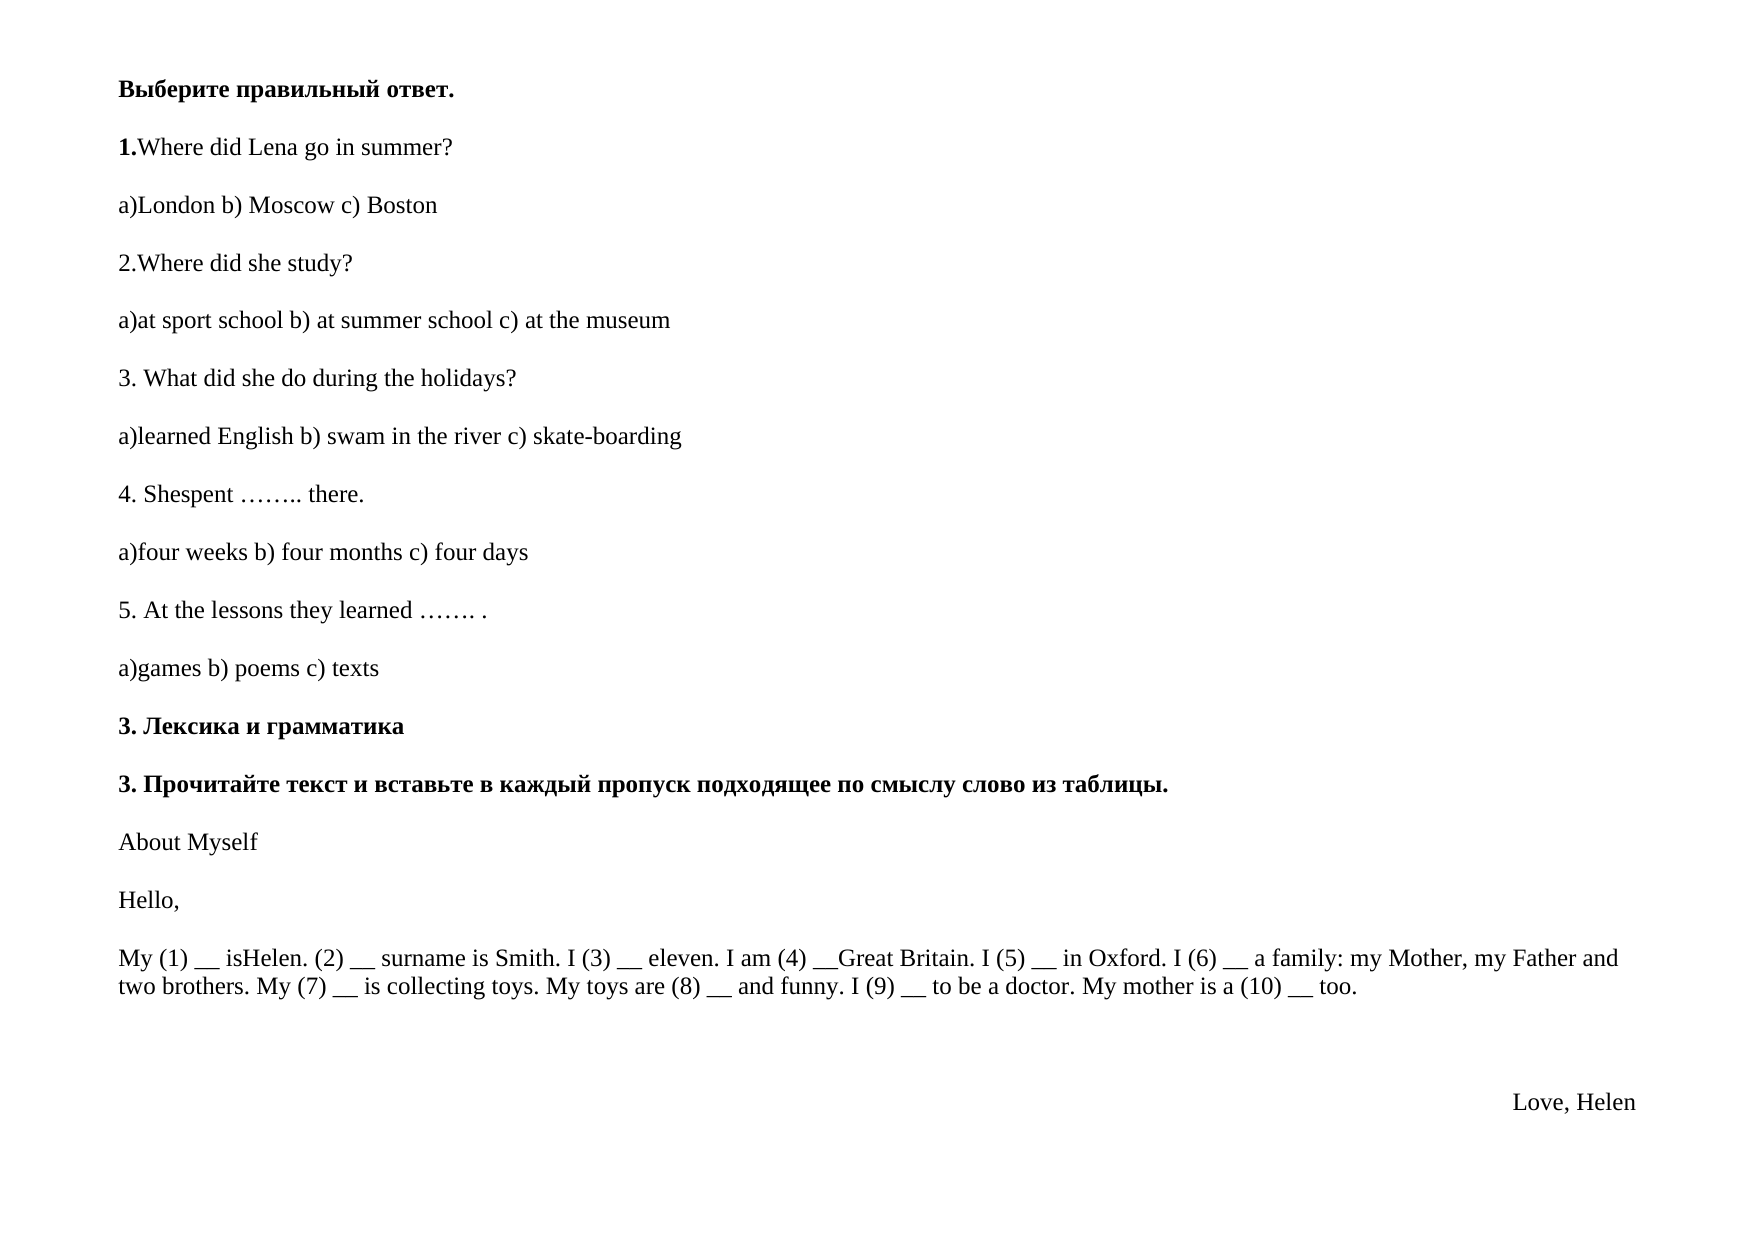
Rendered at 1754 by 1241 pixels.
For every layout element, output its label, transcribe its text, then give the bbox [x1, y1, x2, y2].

text a)games b) poems c) texts [118, 653, 1636, 682]
text 5. At the lessons they learned ……. . [118, 595, 1636, 624]
text Hello, [118, 885, 1636, 913]
text About Myself [118, 827, 1636, 856]
text Love, Helen [118, 1087, 1636, 1116]
text a)learned English b) swam in the river c) skate-boarding [118, 421, 1636, 450]
text 4. Shespent …….. there. [118, 479, 1636, 508]
text 1.Where did Lena go in summer? [118, 132, 1636, 161]
text a)London b) Moscow c) Boston [118, 190, 1636, 218]
text a)four weeks b) four months c) four days [118, 537, 1636, 566]
text 3. What did she do during the holidays? [118, 363, 1636, 392]
text 3. Прочитайте текст и вставьте в каждый пропуск подходящее по смыслу слово из таблицы. [118, 769, 1636, 798]
text a)at sport school b) at summer school c) at the museum [118, 306, 1636, 334]
text 3. Лексика и грамматика [118, 711, 1636, 740]
text Выберите правильный ответ. [118, 74, 1636, 103]
text My (1) __ isHelen. (2) __ surname is Smith. I (3) __ eleven. I am (4) __Great Britain. I (5) __ in Oxford. I (6) __ a family: my Mother, my Father and two brothers. My (7) __ is collecting toys. My toys are (8) __ and funny. I (9) __ to be a doctor. My mother is a (10) __ too. [118, 943, 1636, 1000]
text 2.Where did she study? [118, 248, 1636, 276]
